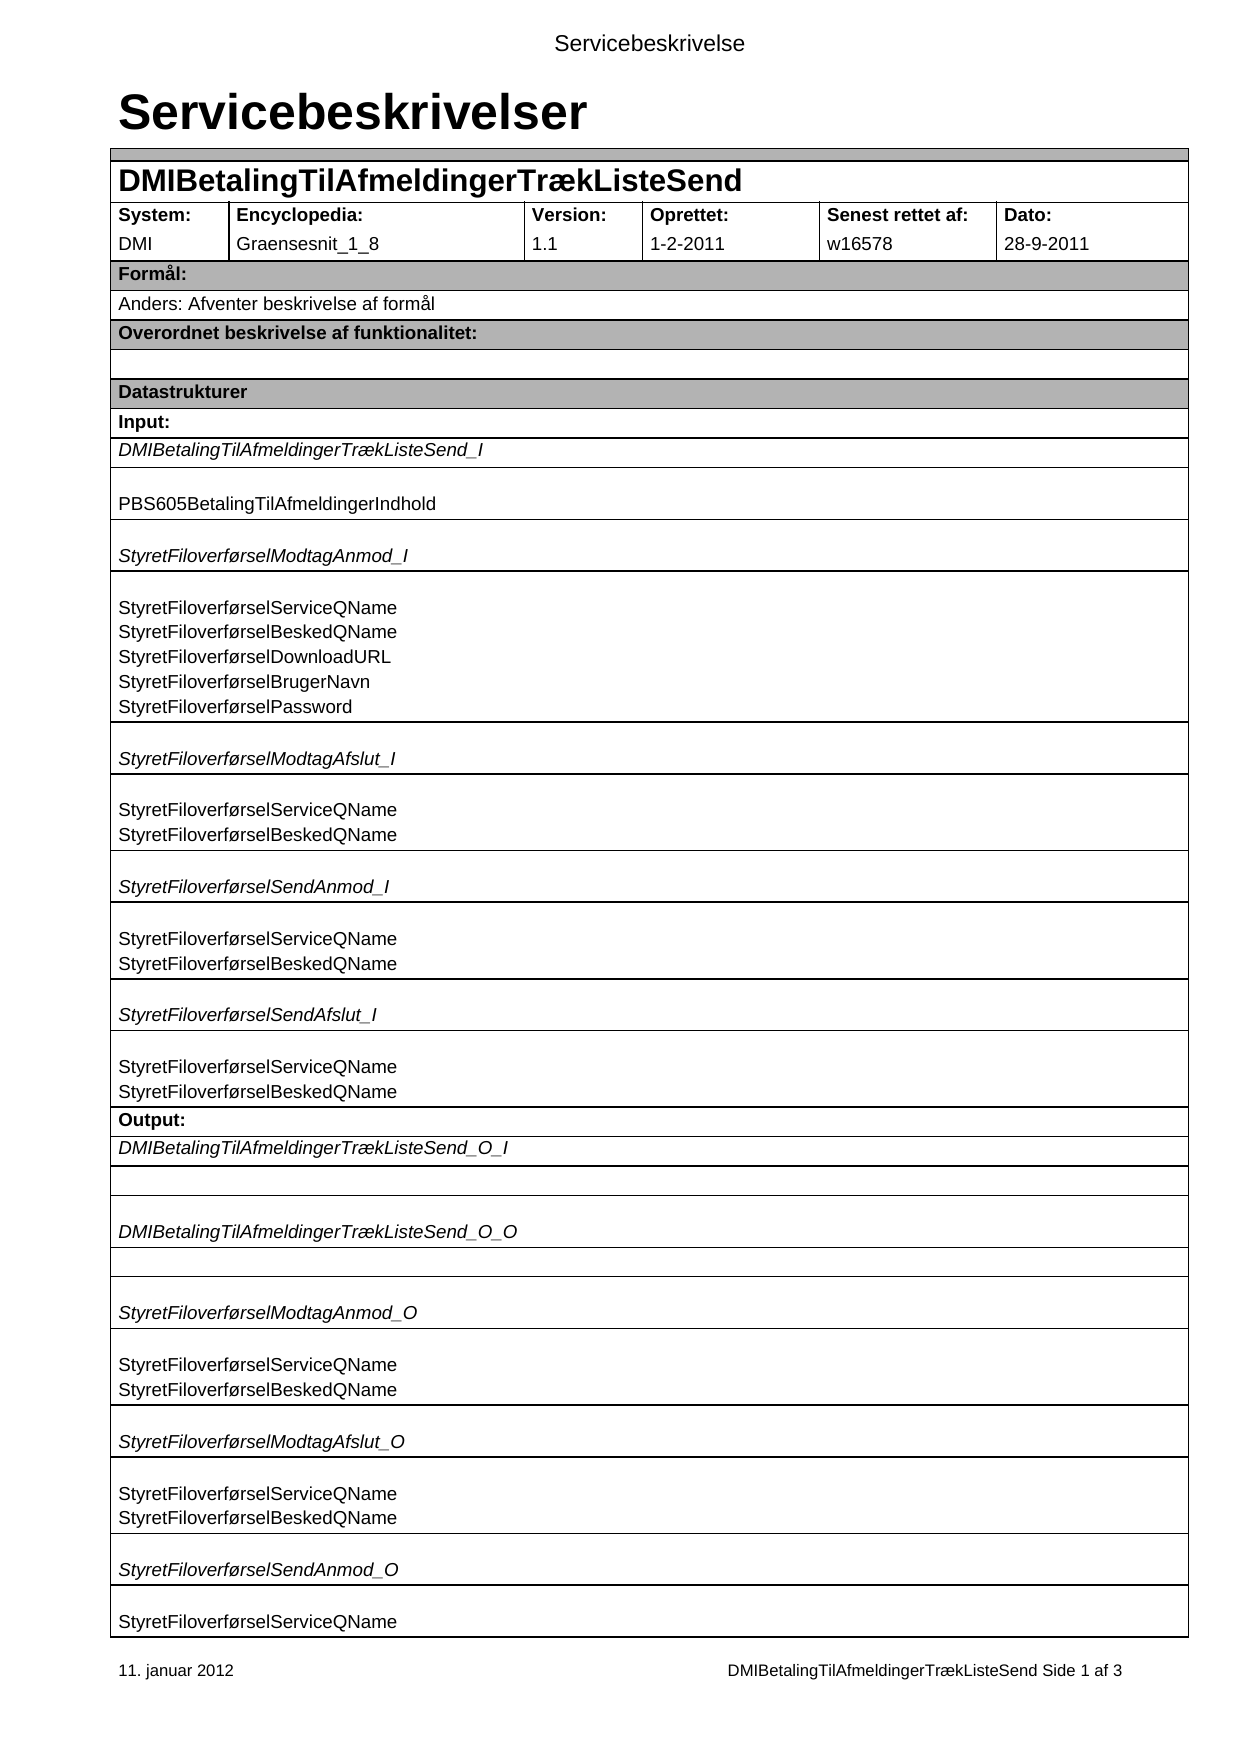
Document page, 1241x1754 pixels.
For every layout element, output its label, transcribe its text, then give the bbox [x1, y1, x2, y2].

table_cell 28-9-2011 [997, 231, 1188, 260]
table_cell [111, 1167, 1188, 1194]
table_cell Oprettet: [643, 203, 819, 231]
table_cell Dato: [997, 203, 1188, 231]
table_cell StyretFiloverførselSendAfslut_I [111, 980, 1188, 1029]
table_cell StyretFiloverførselServiceQName StyretFiloverførselBeskedQName [111, 1329, 1188, 1404]
table_cell StyretFiloverførselServiceQName StyretFiloverførselBeskedQName StyretFiloverførselDownloadURL StyretFiloverførselBrugerNavn StyretFiloverførselPassword [111, 572, 1188, 721]
table_cell DMIBetalingTilAfmeldingerTrækListeSend_O_I [111, 1137, 1188, 1165]
table_cell StyretFiloverførselModtagAfslut_O [111, 1406, 1188, 1456]
table_cell StyretFiloverførselModtagAfslut_I [111, 723, 1188, 773]
table_header [111, 149, 1188, 160]
table_cell StyretFiloverførselServiceQName StyretFiloverførselBeskedQName [111, 1458, 1188, 1532]
table_cell 1.1 [525, 231, 642, 260]
table_cell DMIBetalingTilAfmeldingerTrækListeSend [111, 162, 1188, 201]
table_cell Formål: [111, 262, 1188, 290]
table_cell StyretFiloverførselModtagAnmod_O [111, 1277, 1188, 1328]
table_cell System: [111, 203, 228, 231]
table_cell Encyclopedia: [230, 203, 524, 231]
table_cell StyretFiloverførselServiceQName StyretFiloverførselBeskedQName [111, 1031, 1188, 1106]
table_cell StyretFiloverførselSendAnmod_I [111, 851, 1188, 901]
table_cell DMIBetalingTilAfmeldingerTrækListeSend_O_O [111, 1196, 1188, 1246]
table_cell [111, 350, 1188, 378]
table_cell DMIBetalingTilAfmeldingerTrækListeSend_I [111, 439, 1188, 467]
table_cell StyretFiloverførselModtagAnmod_I [111, 520, 1188, 570]
table_cell DMI [111, 231, 228, 260]
table_cell 1-2-2011 [643, 231, 819, 260]
table_cell PBS605BetalingTilAfmeldingerIndhold [111, 468, 1188, 518]
table_cell StyretFiloverførselSendAnmod_O [111, 1534, 1188, 1584]
table_cell Datastrukturer [111, 380, 1188, 408]
text Servicebeskrivelser [118, 82, 1181, 140]
table_cell Graensesnit_1_8 [230, 231, 524, 260]
table_cell StyretFiloverførselServiceQName StyretFiloverførselBeskedQName [111, 903, 1188, 978]
table_cell Version: [525, 203, 642, 231]
table_cell Senest rettet af: [820, 203, 996, 231]
table_cell Anders: Afventer beskrivelse af formål [111, 291, 1188, 319]
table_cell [111, 1586, 1188, 1636]
table_cell [111, 1248, 1188, 1276]
table_cell Output: [111, 1108, 1188, 1136]
table_cell Input: [111, 409, 1188, 437]
table_cell Overordnet beskrivelse af funktionalitet: [111, 321, 1188, 349]
table_cell w16578 [820, 231, 996, 260]
table_cell StyretFiloverførselServiceQName StyretFiloverførselBeskedQName [111, 775, 1188, 849]
